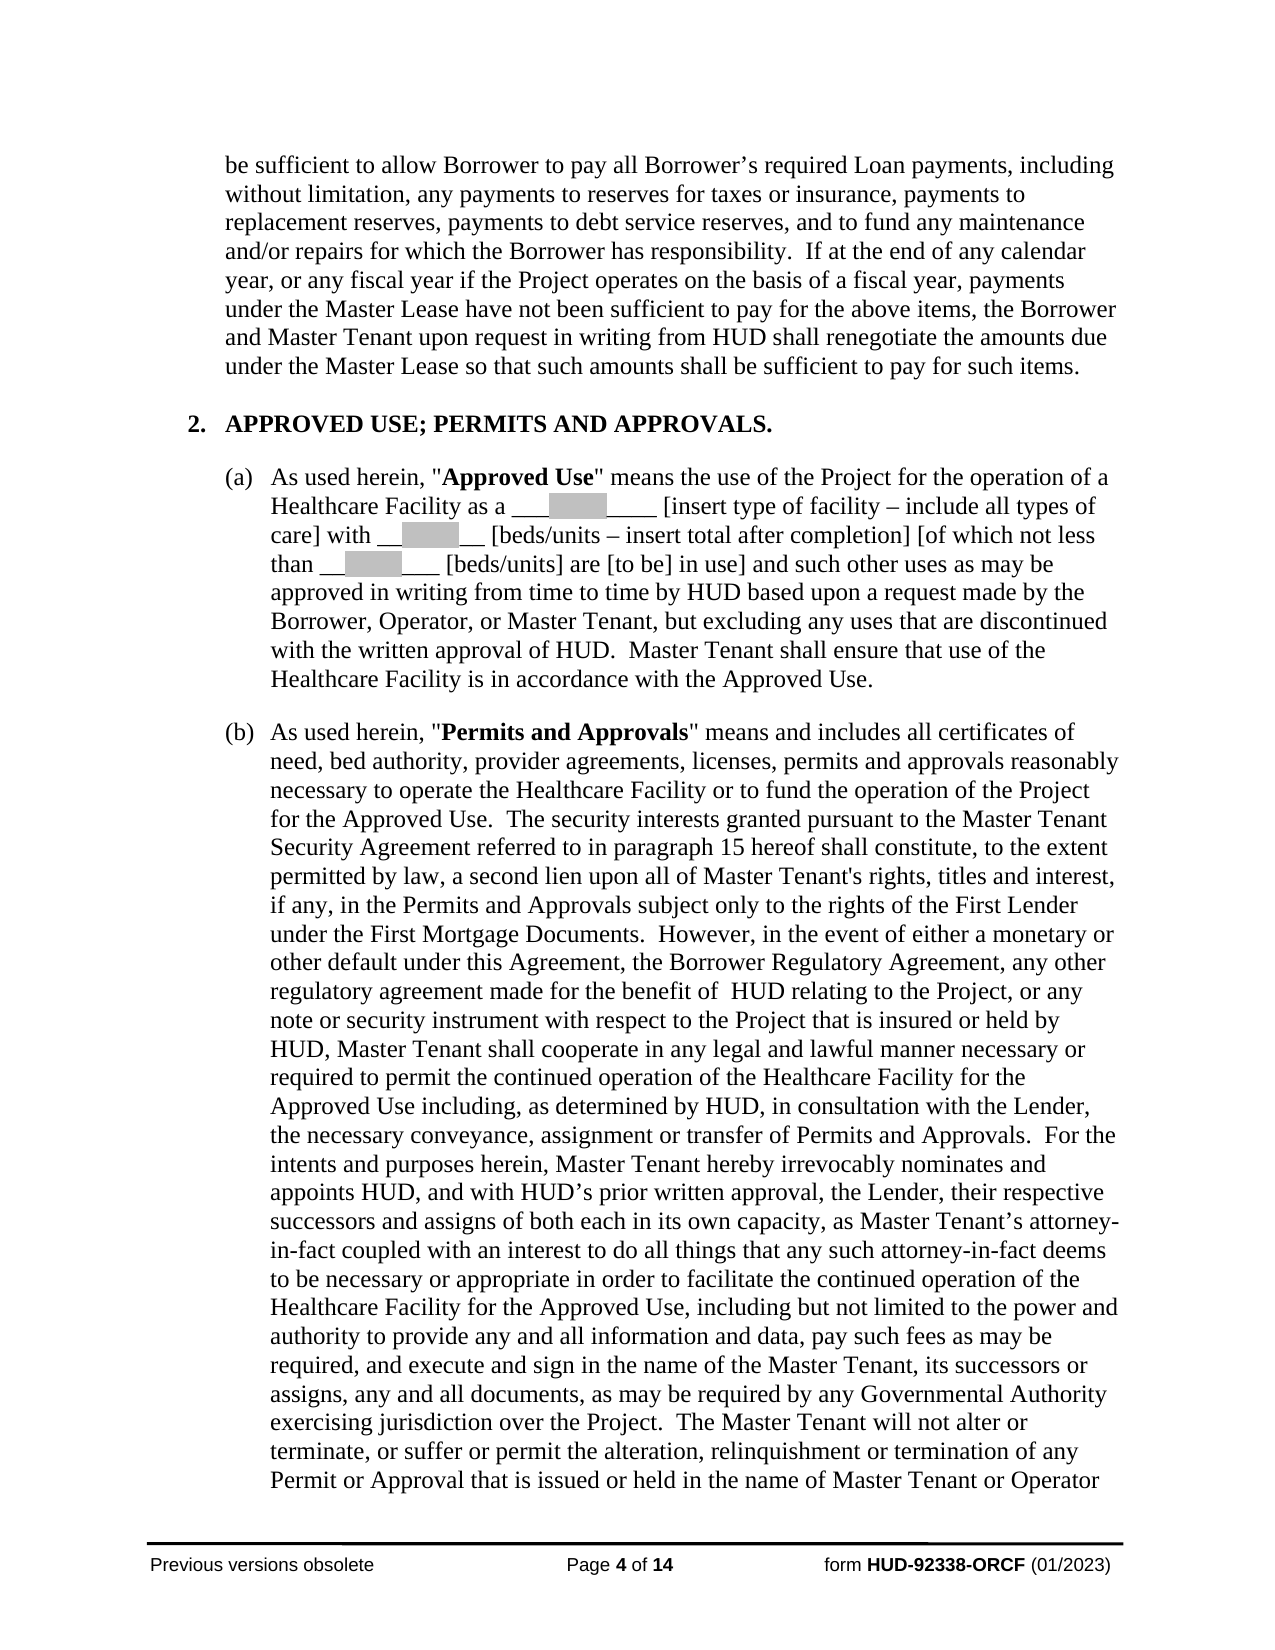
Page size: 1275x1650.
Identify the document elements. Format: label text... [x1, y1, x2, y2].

list As used herein, "Approved Use" means the use of the Project for the operation of a Healthcare Facility as a ___ ____ [insert type of facility – include all types of care] with __ __ [beds/units – insert total after completion] [of which not less than __ ___ [beds/units] are [to be] in use] and such other uses as may be approved in writing from time to time by HUD based upon a request made by the Borrower, Operator, or Master Tenant, but excluding any uses that are discontinued with the written approval of HUD. Master Tenant shall ensure that use of the Healthcare Facility is in accordance with the Approved Use. [225, 462, 1125, 692]
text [225, 150, 1125, 380]
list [225, 717, 1125, 1494]
list APPROVED USE; PERMITS AND APPROVALS. [187, 409, 1125, 437]
